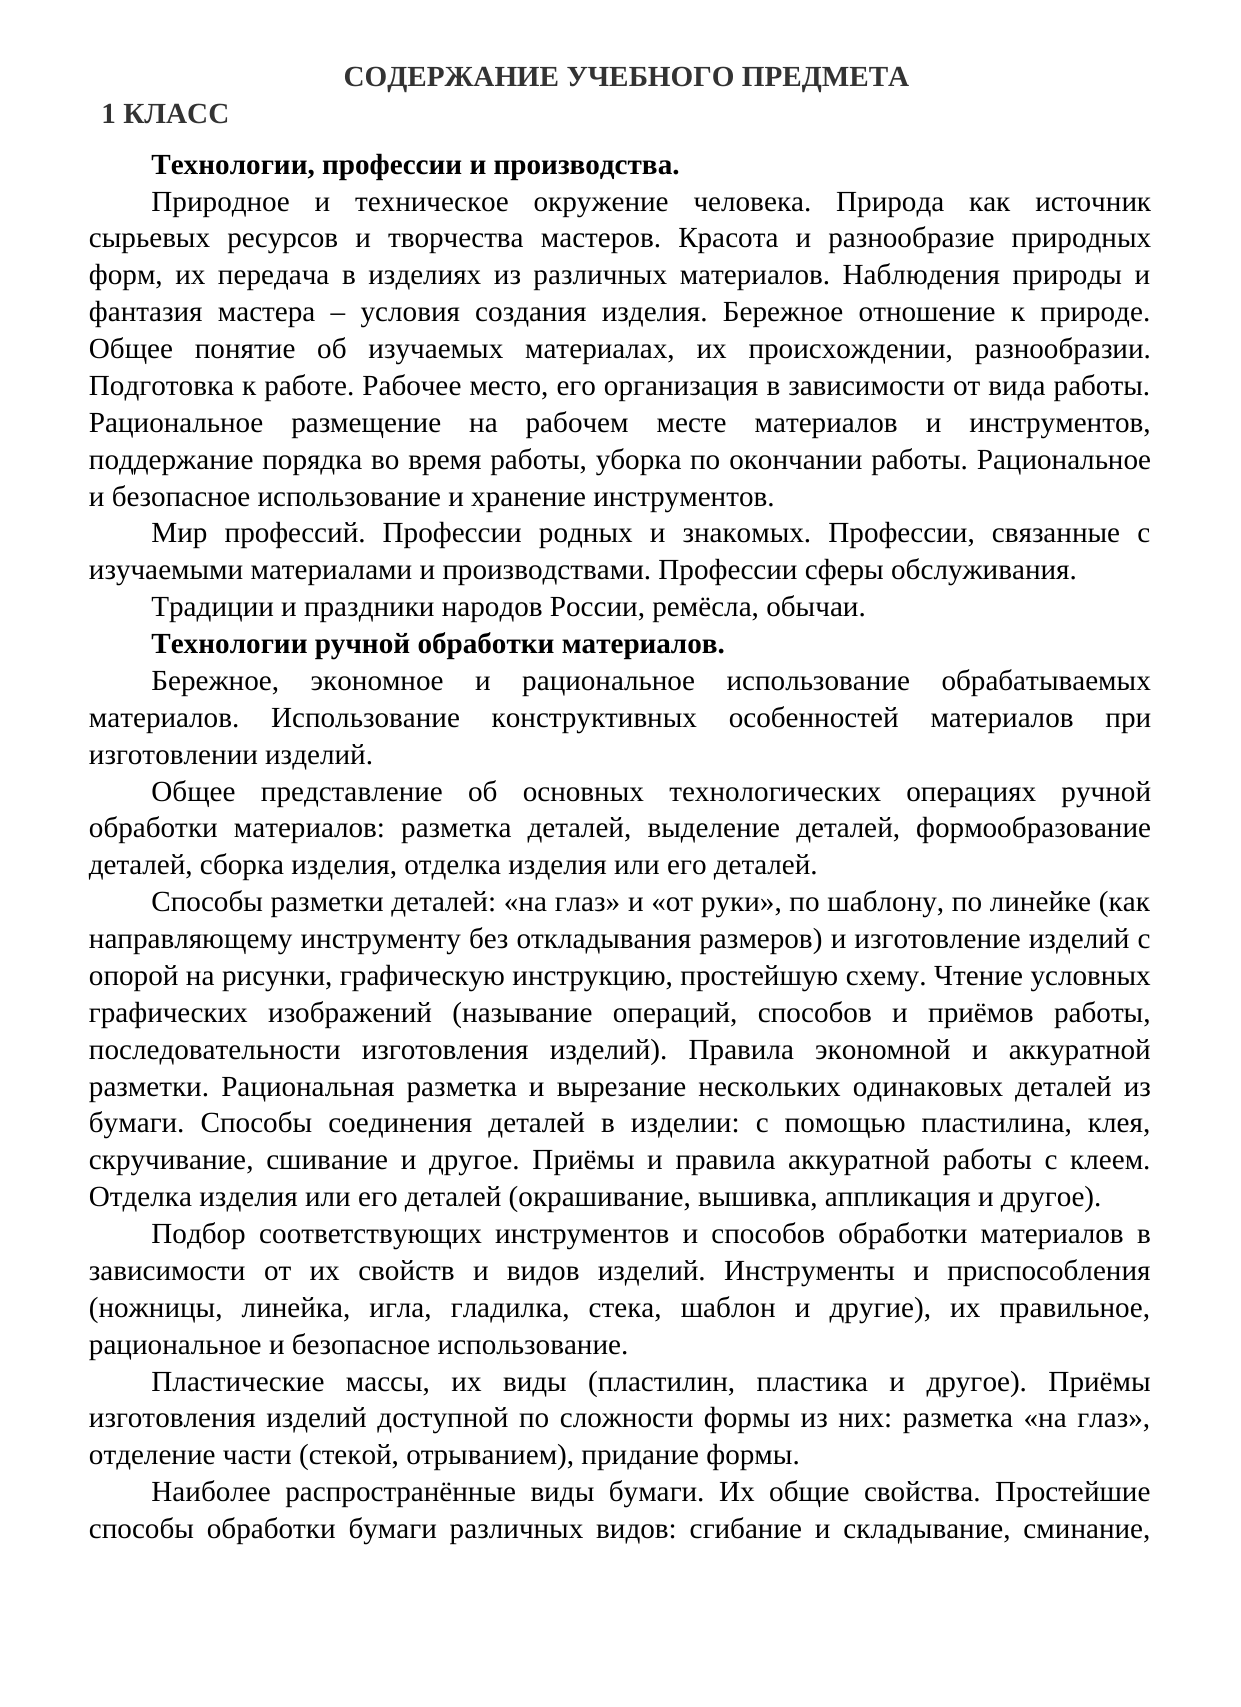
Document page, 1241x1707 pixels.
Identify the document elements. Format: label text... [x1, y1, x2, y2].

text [89, 1474, 1152, 1545]
text Природное и техническое окружение человека. Природа как источник сырьевых ресурсов и творчества мастеров. Красота и разнообразие природных форм, их передача в изделиях из различных материалов. Наблюдения природы и фантазия мастера – условия создания изделия. Бережное отношение к природе. Общее понятие об изучаемых материалах, их происхождении, разнообразии. Подготовка к работе. Рабочее место, его организация в зависимости от вида работы. Рациональное размещение на рабочем месте материалов и инструментов, поддержание порядка во время работы, уборка по окончании работы. Рациональное и безопасное использование и хранение инструментов. [89, 184, 1152, 512]
text Технологии, профессии и производства. [89, 147, 1152, 180]
text Способы разметки деталей: «на глаз» и «от руки», по шаблону, по линейке (как направляющему инструменту без откладывания размеров) и изготовление изделий с опорой на рисунки, графическую инструкцию, простейшую схему. Чтение условных графических изображений (называние операций, способов и приёмов работы, последовательности изготовления изделий). Правила экономной и аккуратной разметки. Рациональная разметка и вырезание нескольких одинаковых деталей из бумаги. Способы соединения деталей в изделии: с помощью пластилина, клея, скручивание, сшивание и другое. Приёмы и правила аккуратной работы с клеем. Отделка изделия или его деталей (окрашивание, вышивка, аппликация и другое). [89, 884, 1152, 1213]
text Технологии ручной обработки материалов. [89, 626, 1152, 660]
text Пластические массы, их виды (пластилин, пластика и другое). Приёмы изготовления изделий доступной по сложности формы из них: разметка «на глаз», отделение части (стекой, отрыванием), придание формы. [89, 1364, 1152, 1471]
text Подбор соответствующих инструментов и способов обработки материалов в зависимости от их свойств и видов изделий. Инструменты и приспособления (ножницы, линейка, игла, гладилка, стека, шаблон и другие), их правильное, рациональное и безопасное использование. [89, 1216, 1152, 1360]
text Традиции и праздники народов России, ремёсла, обычаи. [89, 589, 1152, 623]
text СОДЕРЖАНИЕ УЧЕБНОГО ПРЕДМЕТА [101, 59, 1152, 93]
text Бережное, экономное и рациональное использование обрабатываемых материалов. Использование конструктивных особенностей материалов при изготовлении изделий. [89, 663, 1152, 770]
text 1 КЛАСС [101, 96, 1152, 129]
text Мир профессий. Профессии родных и знакомых. Профессии, связанные с изучаемыми материалами и производствами. Профессии сферы обслуживания. [89, 516, 1152, 586]
text Общее представление об основных технологических операциях ручной обработки материалов: разметка деталей, выделение деталей, формообразование деталей, сборка изделия, отделка изделия или его деталей. [89, 774, 1152, 881]
